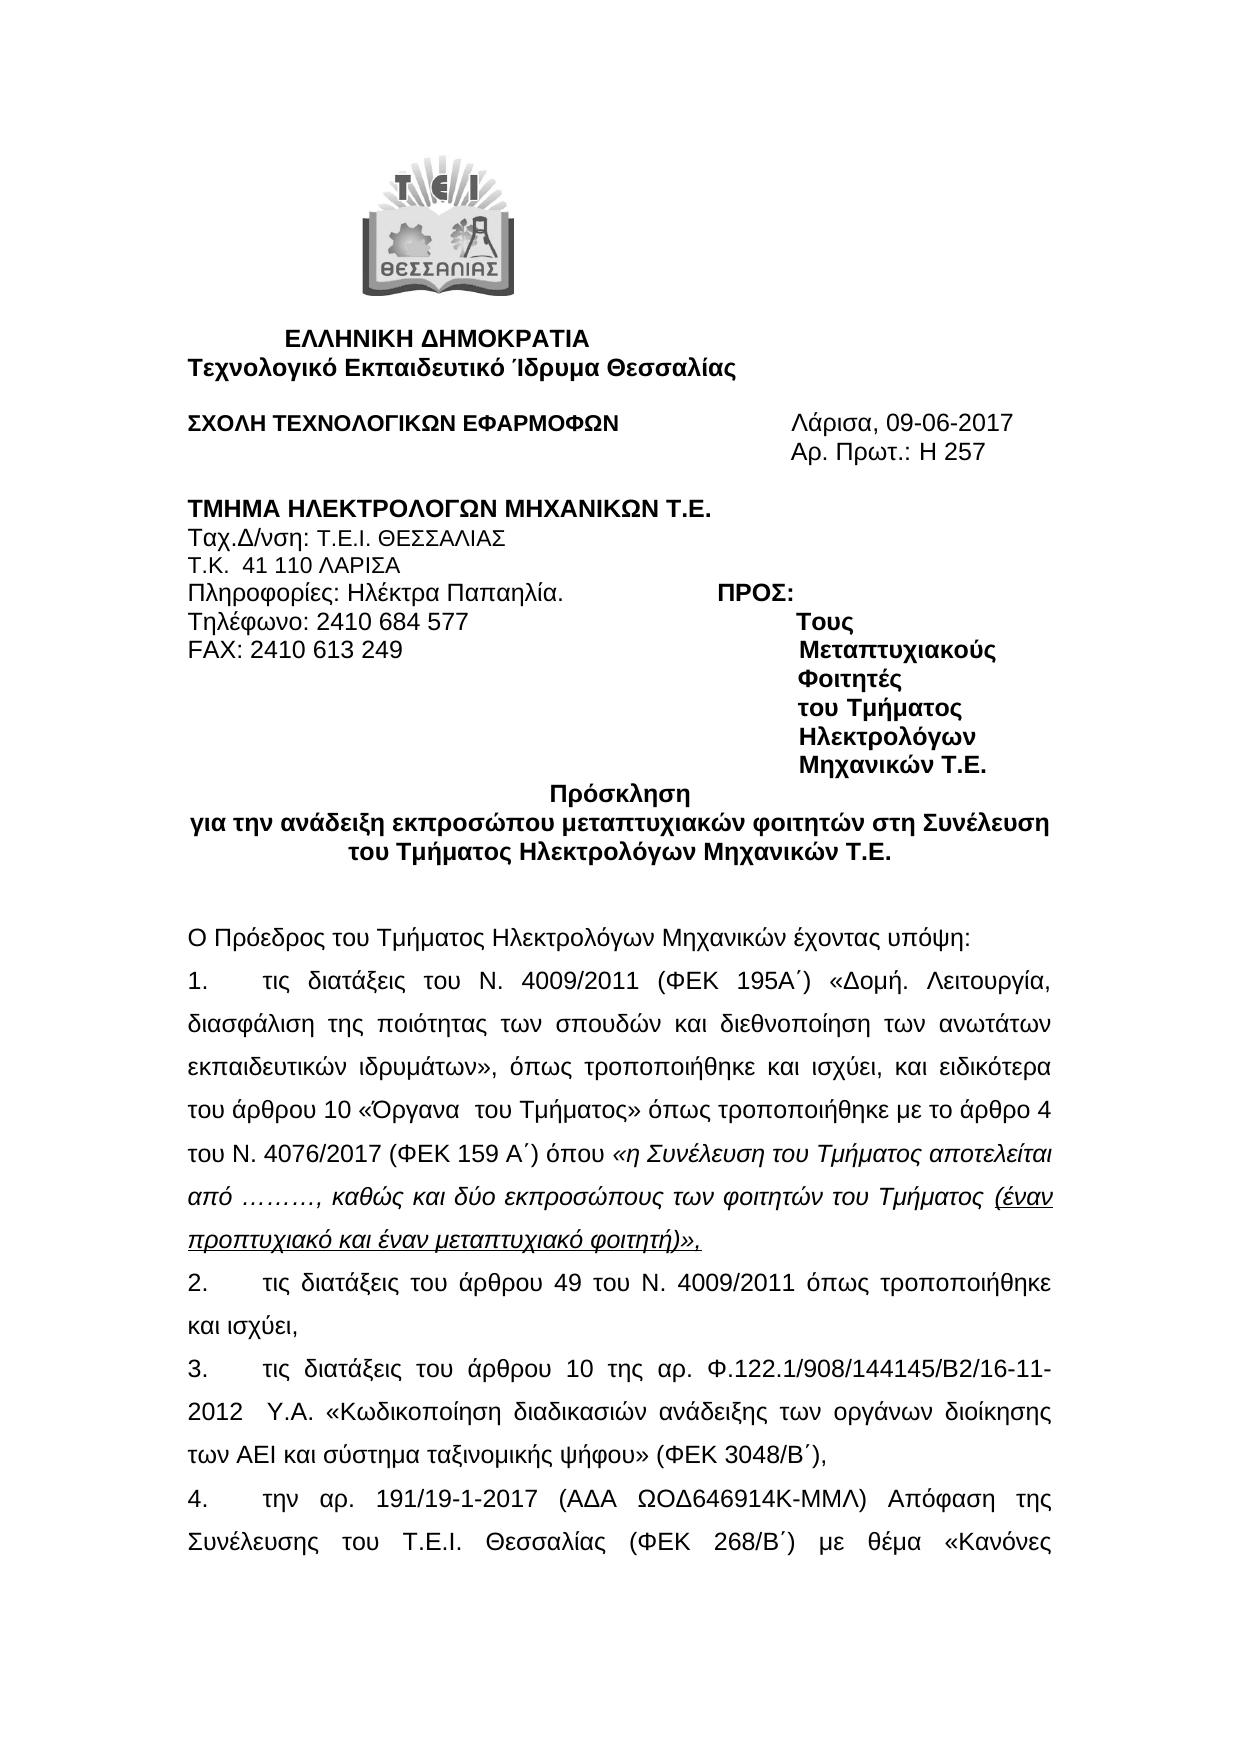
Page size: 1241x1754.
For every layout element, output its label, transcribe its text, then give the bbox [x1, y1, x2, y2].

text O Πρόεδρος του Τμήματος Ηλεκτρολόγων Μηχανικών έχοντας υπόψη: [187, 923, 1053, 952]
text για την ανάδειξη εκπροσώπου μεταπτυχιακών φοιτητών στη Συνέλευση του Τμήματος Ηλεκτρολόγων Μηχανικών Τ.Ε. [187, 808, 1053, 866]
list τις διατάξεις του Ν. 4009/2011 (ΦΕΚ 195Α΄) «Δομή. Λειτουργία, διασφάλιση της ποιότητας των σπουδών και διεθνοποίηση των ανωτάτων εκπαιδευτικών ιδρυμάτων», όπως τροποποιήθηκε και ισχύει, και ειδικότερα του άρθρου 10 «Όργανα του Τμήματος» όπως τροποποιήθηκε με το άρθρο 4 του Ν. 4076/2017 (ΦΕΚ 159 Α΄) όπου «η Συνέλευση του Τμήματος αποτελείται από ………, καθώς και δύο εκπροσώπους των φοιτητών του Τμήματος (έναν προπτυχιακό και έναν μεταπτυχιακό φοιτητή)», [187, 966, 1053, 1254]
text Τ.Κ. 41 110 ΛΑΡΙΣΑ [187, 552, 1053, 578]
text Τεχνολογικό Εκπαιδευτικό Ίδρυμα Θεσσαλίας [187, 353, 1053, 382]
text Πληροφορίες: Ηλέκτρα Παπαηλία. ΠΡΟΣ: [187, 578, 1053, 607]
list τις διατάξεις του άρθρου 49 του Ν. 4009/2011 όπως τροποποιήθηκε και ισχύει, [187, 1268, 1053, 1340]
text ΣΧΟΛΗ ΤΕΧΝΟΛΟΓΙΚΩΝ ΕΦΑΡΜΟΦΩΝ Λάρισα, 09-06-2017 [187, 408, 1053, 437]
text ΕΛΛΗΝΙΚΗ ΔΗΜΟΚΡΑΤΙΑ [187, 324, 1053, 353]
text Τηλέφωνο: 2410 684 577 Tους [187, 607, 1053, 636]
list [187, 1484, 1053, 1556]
text Φοιτητές [187, 664, 1053, 693]
text Ταχ.Δ/νση: Τ.Ε.Ι. ΘΕΣΣΑΛΙΑΣ [187, 523, 1053, 552]
picture [362, 150, 514, 296]
text του Τμήματος [187, 693, 1053, 722]
text Ηλεκτρολόγων [660, 722, 1053, 751]
text Πρόσκληση [187, 779, 1053, 808]
text FAX: 2410 613 249 Μεταπτυχιακούς [187, 636, 1053, 664]
list τις διατάξεις του άρθρου 10 της αρ. Φ.122.1/908/144145/Β2/16-11-2012 Υ.Α. «Κωδικοποίηση διαδικασιών ανάδειξης των οργάνων διοίκησης των ΑΕΙ και σύστημα ταξινομικής ψήφου» (ΦΕΚ 3048/Β΄), [187, 1354, 1053, 1469]
text Μηχανικών Τ.Ε. [660, 751, 1053, 779]
text ΤΜΗΜΑ ΗΛΕΚΤΡΟΛΟΓΩΝ ΜΗΧΑΝΙΚΩΝ Τ.Ε. [187, 494, 1053, 523]
text Αρ. Πρωτ.: H 257 [187, 437, 1053, 465]
